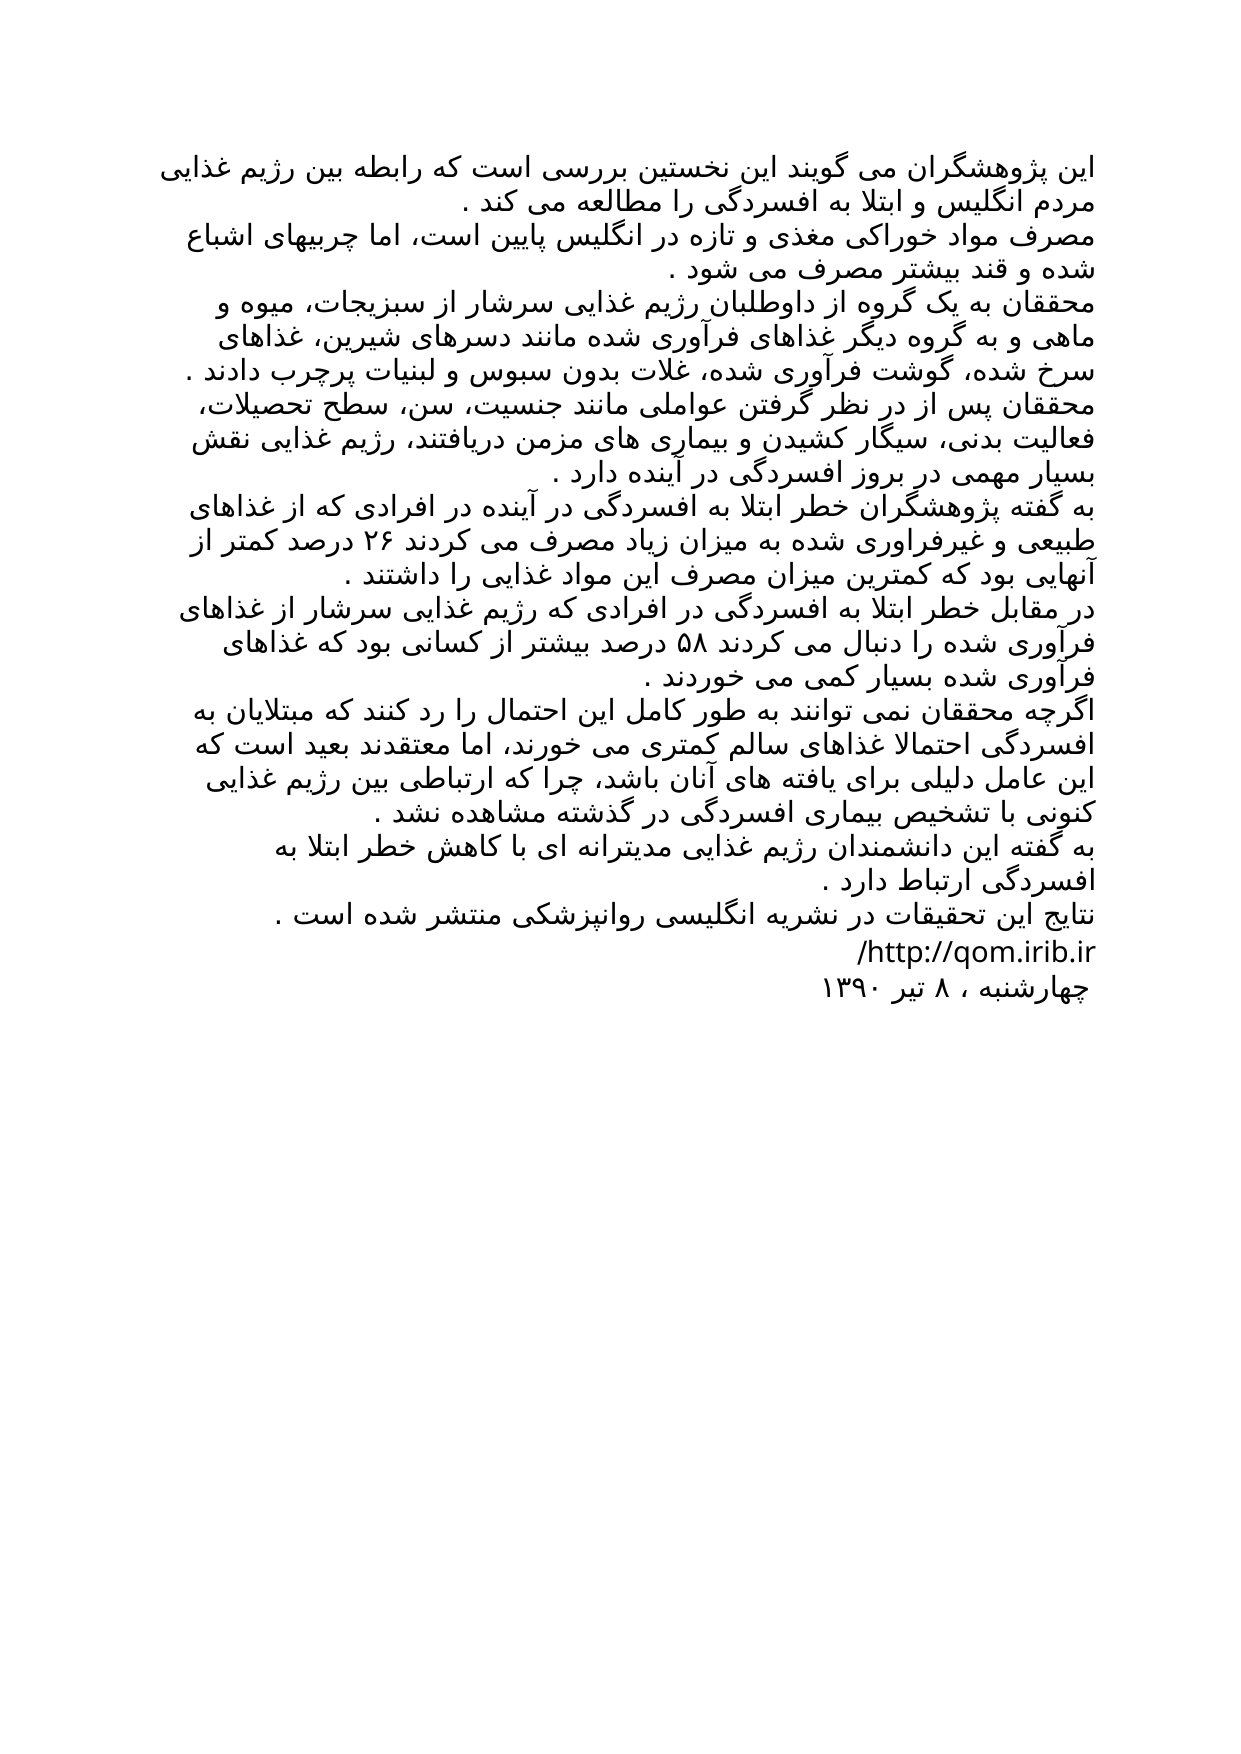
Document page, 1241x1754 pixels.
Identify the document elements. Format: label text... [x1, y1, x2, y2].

text چهارشنبه ، ۸ تیر ۱۳۹۰ [150, 971, 1090, 1005]
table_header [150, 150, 1096, 971]
